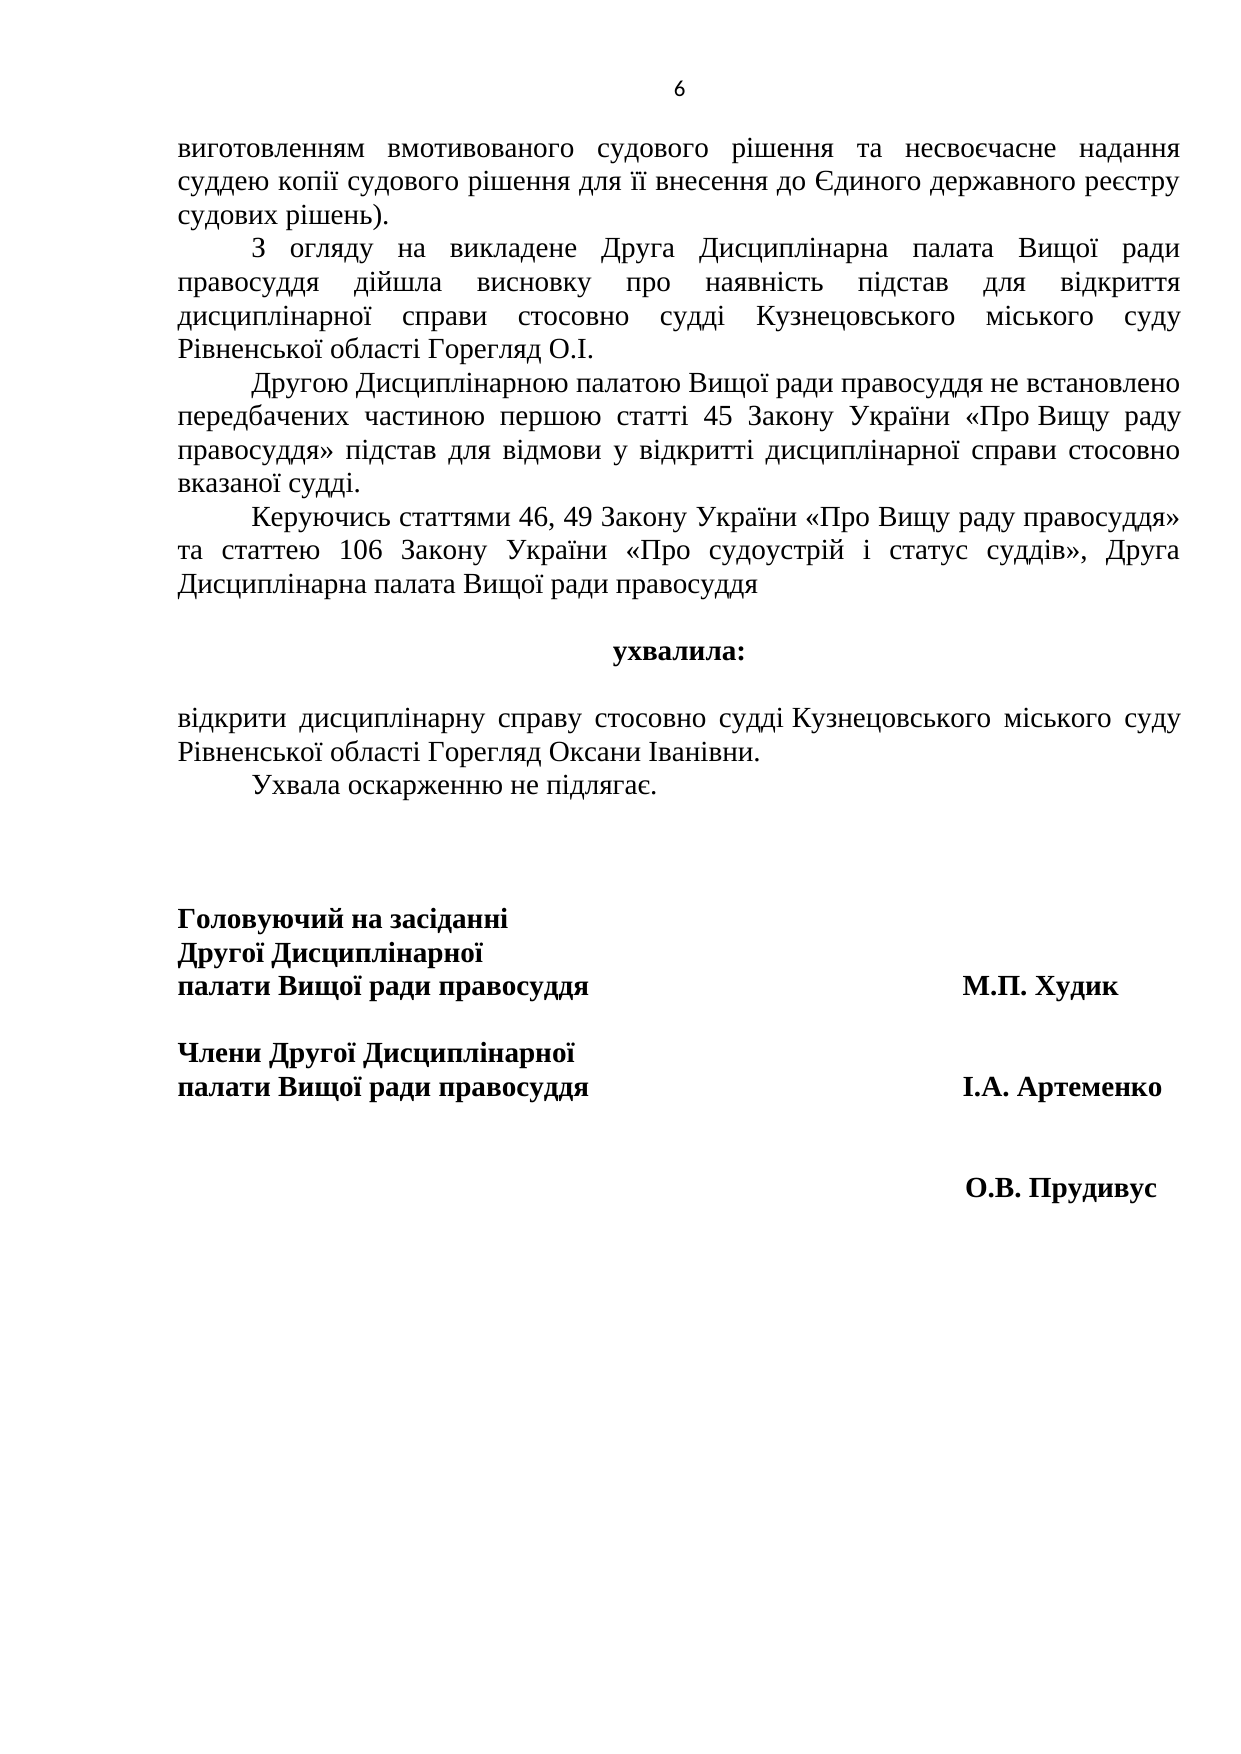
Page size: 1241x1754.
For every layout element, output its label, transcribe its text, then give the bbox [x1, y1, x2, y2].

text Члени Другої Дисциплінарної [177, 1036, 1181, 1069]
text О.В. Прудивус [177, 1170, 1181, 1203]
text палати Вищої ради правосуддя М.П. Худик [177, 968, 1181, 1002]
text З огляду на викладене Друга Дисциплінарна палата Вищої ради правосуддя дійшла висновку про наявність підстав для відкриття дисциплінарної справи стосовно судді Кузнецовського міського суду Рівненської області Горегляд О.І. [177, 231, 1181, 365]
text Керуючись статтями 46, 49 Закону України «Про Вищу раду правосуддя» та статтею 106 Закону України «Про судоустрій і статус суддів», Друга Дисциплінарна палата Вищої ради правосуддя [177, 499, 1181, 599]
text ухвалила: [177, 633, 1181, 667]
text Головуючий на засіданні [177, 901, 1181, 935]
text палати Вищої ради правосуддя І.А. Артеменко [177, 1069, 1181, 1103]
text Другою Дисциплінарною палатою Вищої ради правосуддя не встановлено передбачених частиною першою статті 45 Закону України «Про Вищу раду правосуддя» підстав для відмови у відкритті дисциплінарної справи стосовно вказаної судді. [177, 365, 1181, 499]
text відкрити дисциплінарну справу стосовно судді Кузнецовського міського суду Рівненської області Горегляд Оксани Іванівни. [177, 700, 1181, 767]
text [177, 130, 1181, 231]
text Ухвала оскарженню не підлягає. [177, 767, 1181, 801]
text Другої Дисциплінарної [177, 935, 1181, 968]
